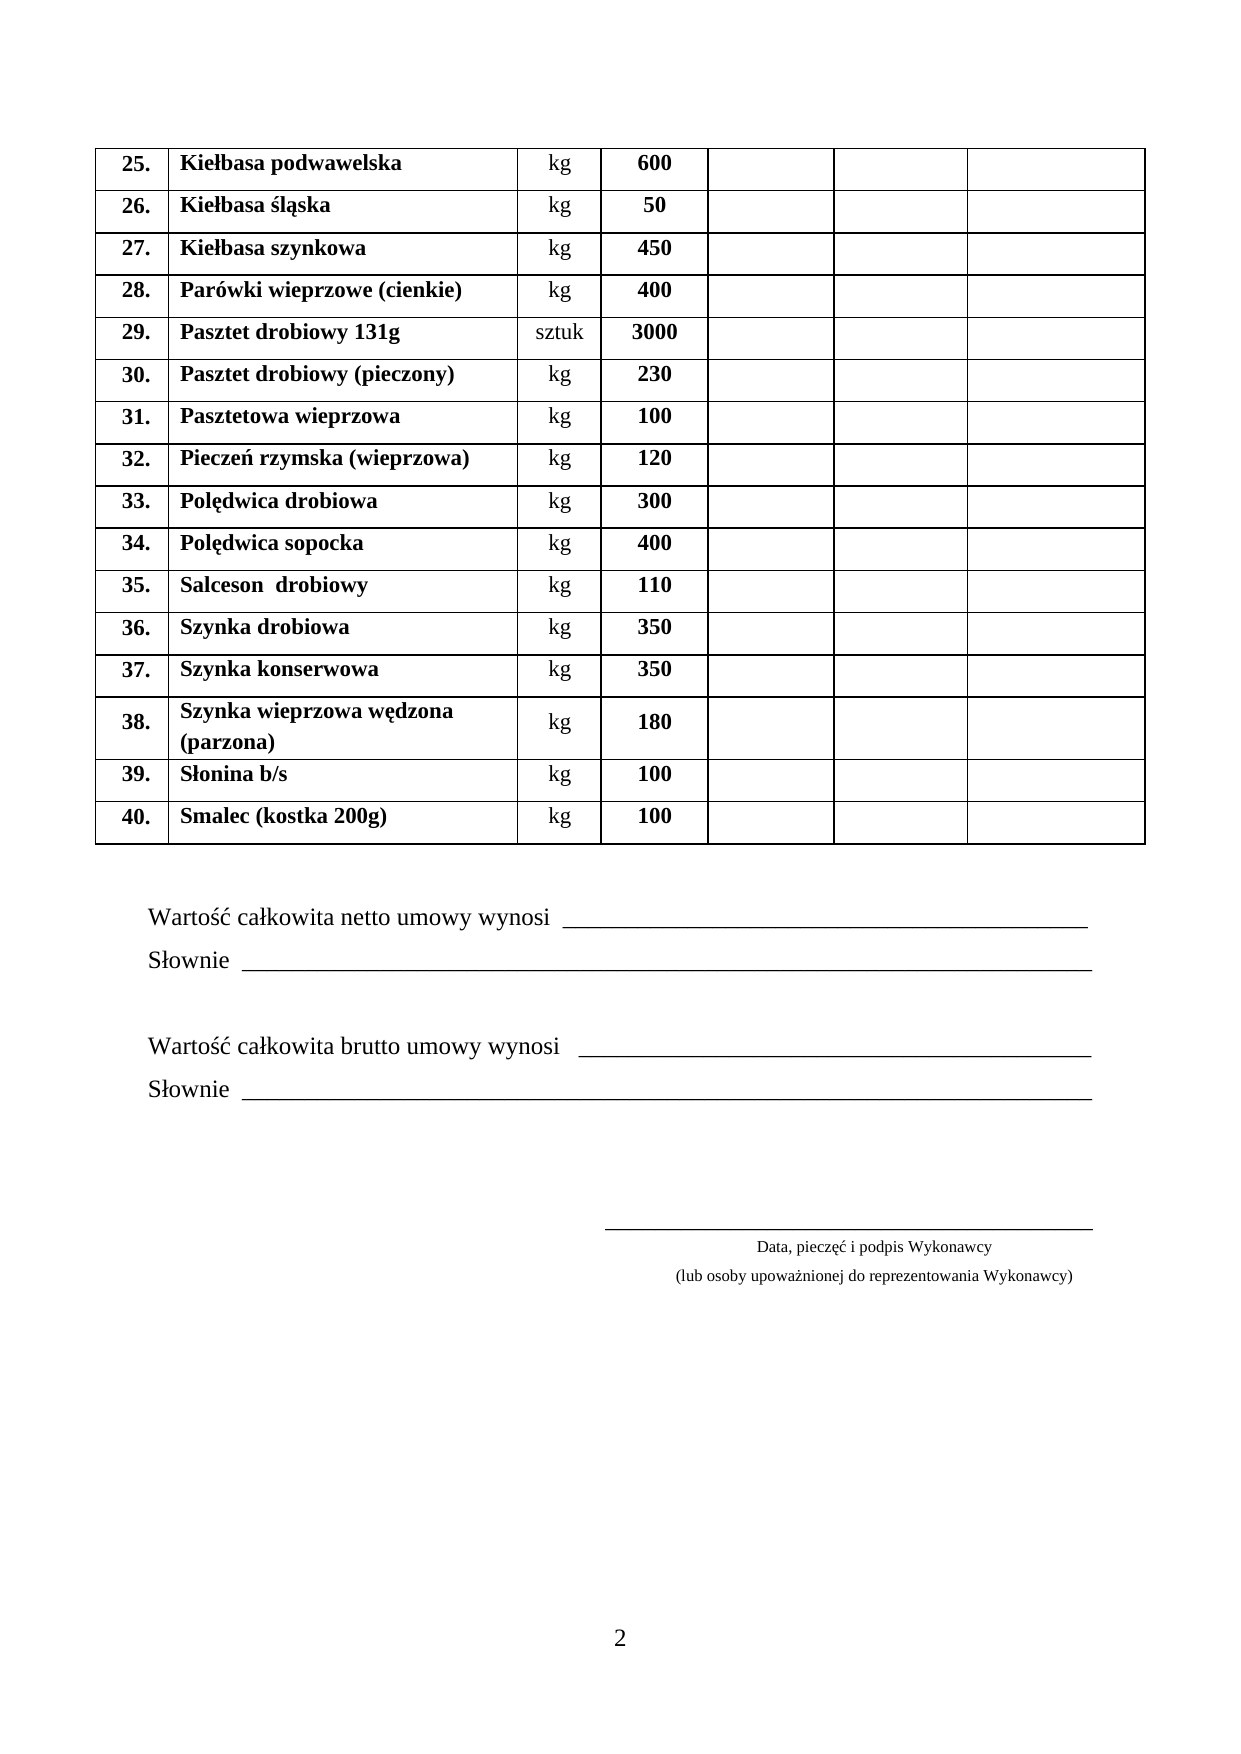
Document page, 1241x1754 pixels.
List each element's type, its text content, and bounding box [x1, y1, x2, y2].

table_cell [968, 445, 1144, 485]
table_cell Słonina b/s [169, 760, 517, 801]
table_cell [96, 360, 168, 401]
table_cell [835, 149, 967, 190]
table_cell [835, 191, 967, 232]
table_cell [968, 149, 1144, 190]
table_cell [96, 191, 168, 232]
table_cell Kiełbasa szynkowa [169, 234, 517, 274]
table_cell 120 [602, 445, 707, 485]
table_cell [835, 571, 967, 612]
table_cell [709, 445, 833, 485]
table_cell [96, 802, 168, 843]
text Słownie ____________________________________________________________________ [148, 945, 1093, 974]
table_cell [96, 571, 168, 612]
table_cell [968, 487, 1144, 527]
table_cell [96, 698, 168, 758]
table_cell [968, 656, 1144, 696]
table_cell kg [518, 529, 600, 569]
table_cell 100 [602, 760, 707, 801]
table_cell [968, 613, 1144, 654]
table_cell [835, 318, 967, 358]
table_cell Szynka wieprzowa wędzona (parzona) [169, 698, 517, 758]
table_cell [968, 318, 1144, 358]
table_cell [968, 234, 1144, 274]
table_cell Kiełbasa śląska [169, 191, 517, 232]
table_cell 180 [602, 698, 707, 758]
table_cell [709, 760, 833, 801]
table_cell [835, 656, 967, 696]
table_cell [835, 360, 967, 401]
text _______________________________________ [148, 1204, 1093, 1232]
table_cell [709, 234, 833, 274]
table_cell kg [518, 571, 600, 612]
table_cell 400 [602, 276, 707, 316]
table_cell [709, 656, 833, 696]
table_cell [709, 276, 833, 316]
table_cell 110 [602, 571, 707, 612]
table_cell Pasztet drobiowy 131g [169, 318, 517, 358]
table_cell [709, 487, 833, 527]
table_cell Pasztetowa wieprzowa [169, 402, 517, 443]
table_cell [709, 529, 833, 569]
table_cell Szynka konserwowa [169, 656, 517, 696]
table_cell [835, 402, 967, 443]
table_cell 350 [602, 656, 707, 696]
table_cell Parówki wieprzowe (cienkie) [169, 276, 517, 316]
table_cell kg [518, 149, 600, 190]
table_cell [96, 234, 168, 274]
table_cell 100 [602, 402, 707, 443]
table_cell Kiełbasa podwawelska [169, 149, 517, 190]
table_cell [968, 529, 1144, 569]
table_cell 450 [602, 234, 707, 274]
table_cell [709, 149, 833, 190]
table_cell kg [518, 487, 600, 527]
table_cell [709, 571, 833, 612]
table_cell kg [518, 402, 600, 443]
table_cell 100 [602, 802, 707, 843]
table_cell [968, 802, 1144, 843]
table_cell kg [518, 656, 600, 696]
table_cell kg [518, 802, 600, 843]
table_cell sztuk [518, 318, 600, 358]
table_cell [835, 487, 967, 527]
table_cell [835, 234, 967, 274]
table_cell [835, 529, 967, 569]
table_cell Salceson drobiowy [169, 571, 517, 612]
table_cell [709, 698, 833, 758]
table_cell 300 [602, 487, 707, 527]
table_cell 50 [602, 191, 707, 232]
table_cell [96, 529, 168, 569]
table_cell [968, 402, 1144, 443]
table_cell [709, 613, 833, 654]
table_cell [968, 360, 1144, 401]
table_cell kg [518, 445, 600, 485]
table_cell Pieczeń rzymska (wieprzowa) [169, 445, 517, 485]
table_cell Polędwica drobiowa [169, 487, 517, 527]
table_cell [968, 191, 1144, 232]
text Wartość całkowita brutto umowy wynosi _________________________________________ [148, 1031, 1093, 1060]
table_cell kg [518, 760, 600, 801]
table_cell [968, 698, 1144, 758]
table_cell [835, 802, 967, 843]
table_cell [968, 760, 1144, 801]
table_cell Pasztet drobiowy (pieczony) [169, 360, 517, 401]
table_cell 600 [602, 149, 707, 190]
table_cell kg [518, 191, 600, 232]
table_cell 350 [602, 613, 707, 654]
table_cell [709, 318, 833, 358]
table_cell kg [518, 613, 600, 654]
table_cell [96, 487, 168, 527]
table_cell [709, 802, 833, 843]
table_cell [96, 656, 168, 696]
table_cell [835, 760, 967, 801]
table_cell [709, 360, 833, 401]
table_cell 400 [602, 529, 707, 569]
table_cell [96, 318, 168, 358]
text Data, pieczęć i podpis Wykonawcy (lub osoby upoważnionej do reprezentowania Wykonawcy) [656, 1237, 1093, 1285]
table_cell Szynka drobiowa [169, 613, 517, 654]
table_cell kg [518, 698, 600, 758]
table_cell Smalec (kostka 200g) [169, 802, 517, 843]
table_cell [96, 402, 168, 443]
table_cell [835, 445, 967, 485]
table_cell [968, 571, 1144, 612]
table_cell [96, 276, 168, 316]
table_cell [835, 698, 967, 758]
table_cell [96, 613, 168, 654]
table_cell [835, 276, 967, 316]
table_cell 3000 [602, 318, 707, 358]
table_cell [709, 402, 833, 443]
table_cell [835, 613, 967, 654]
table_cell Polędwica sopocka [169, 529, 517, 569]
table_cell kg [518, 276, 600, 316]
table_cell [96, 760, 168, 801]
table_cell [96, 149, 168, 190]
text Wartość całkowita netto umowy wynosi __________________________________________ [148, 902, 1093, 931]
text Słownie ____________________________________________________________________ [148, 1074, 1093, 1103]
table_cell kg [518, 360, 600, 401]
table_cell [96, 445, 168, 485]
table_cell [709, 191, 833, 232]
table_cell [968, 276, 1144, 316]
table_cell kg [518, 234, 600, 274]
table_cell 230 [602, 360, 707, 401]
